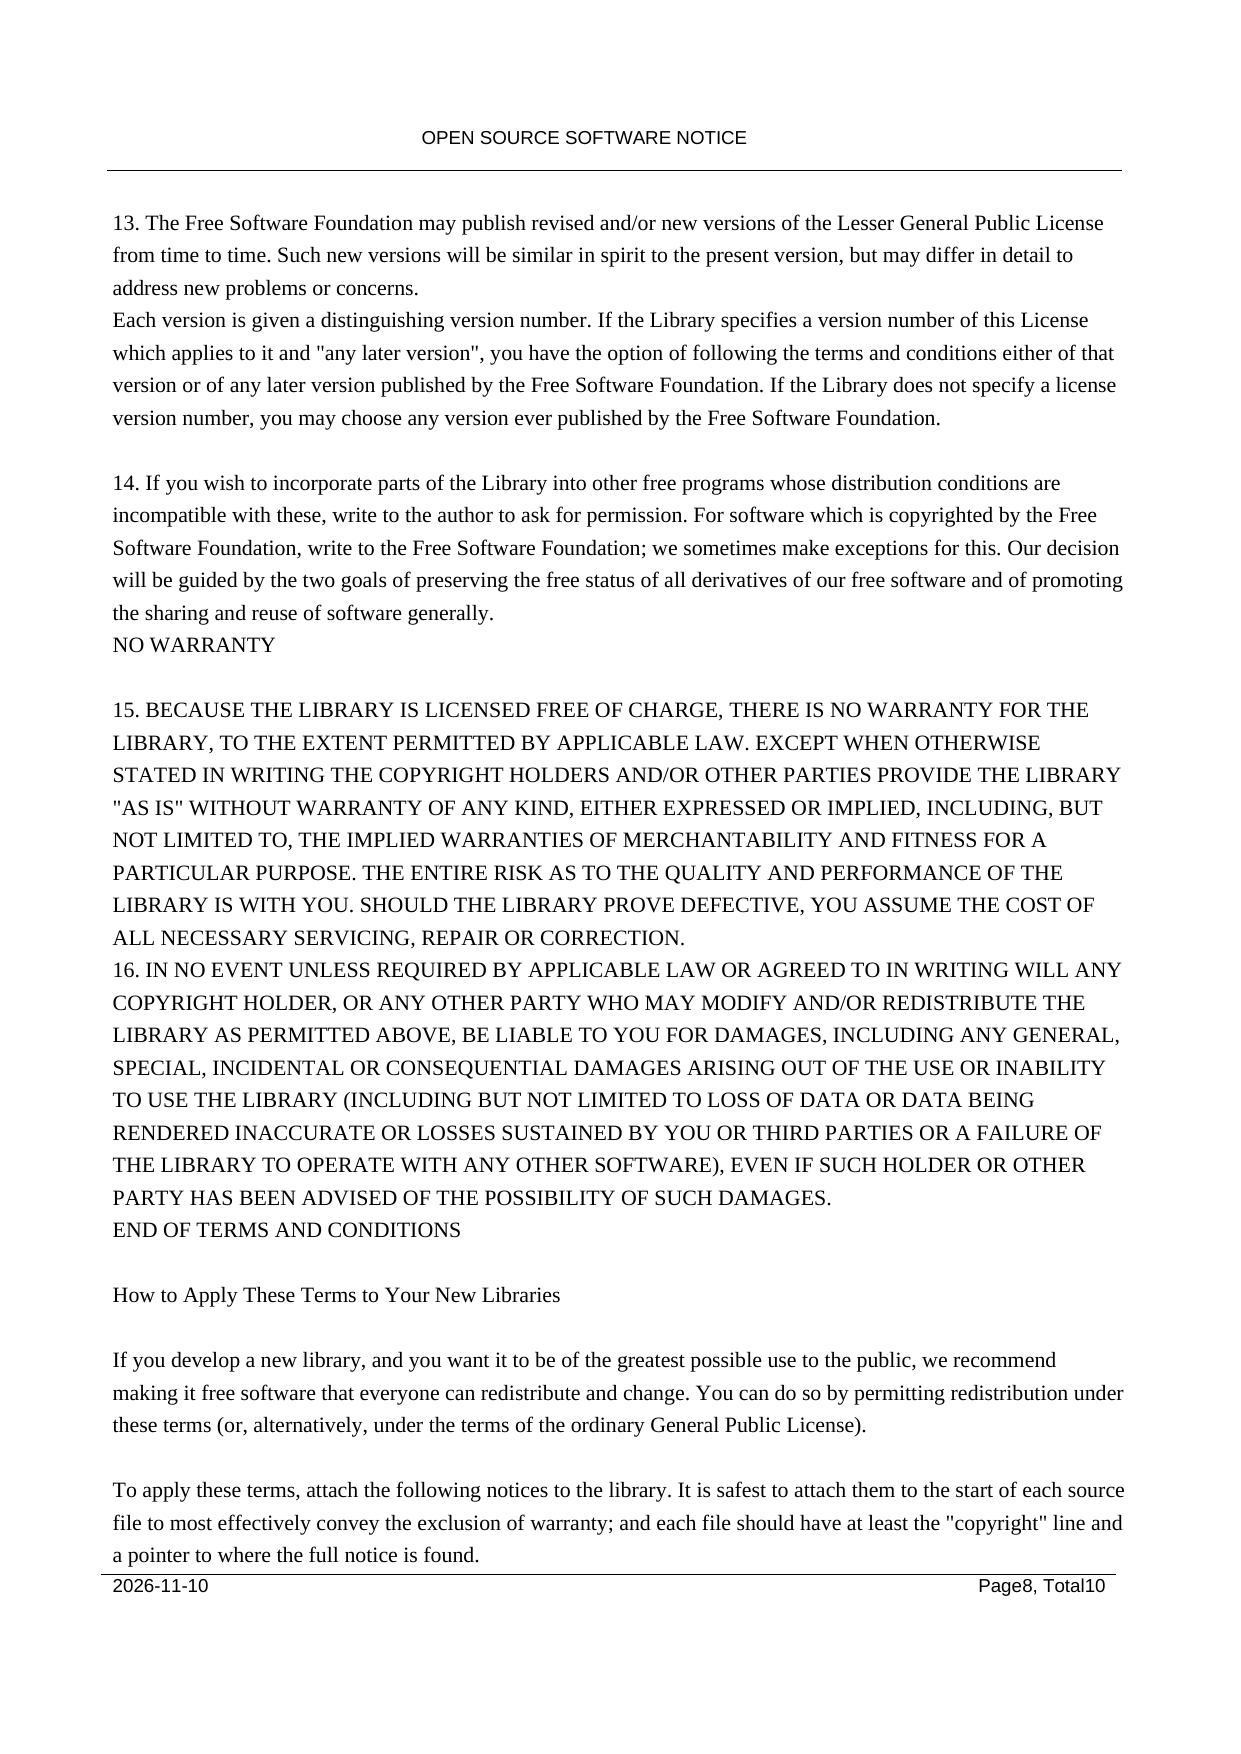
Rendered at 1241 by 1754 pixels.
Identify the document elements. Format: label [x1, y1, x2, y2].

text [112, 206, 1128, 1571]
